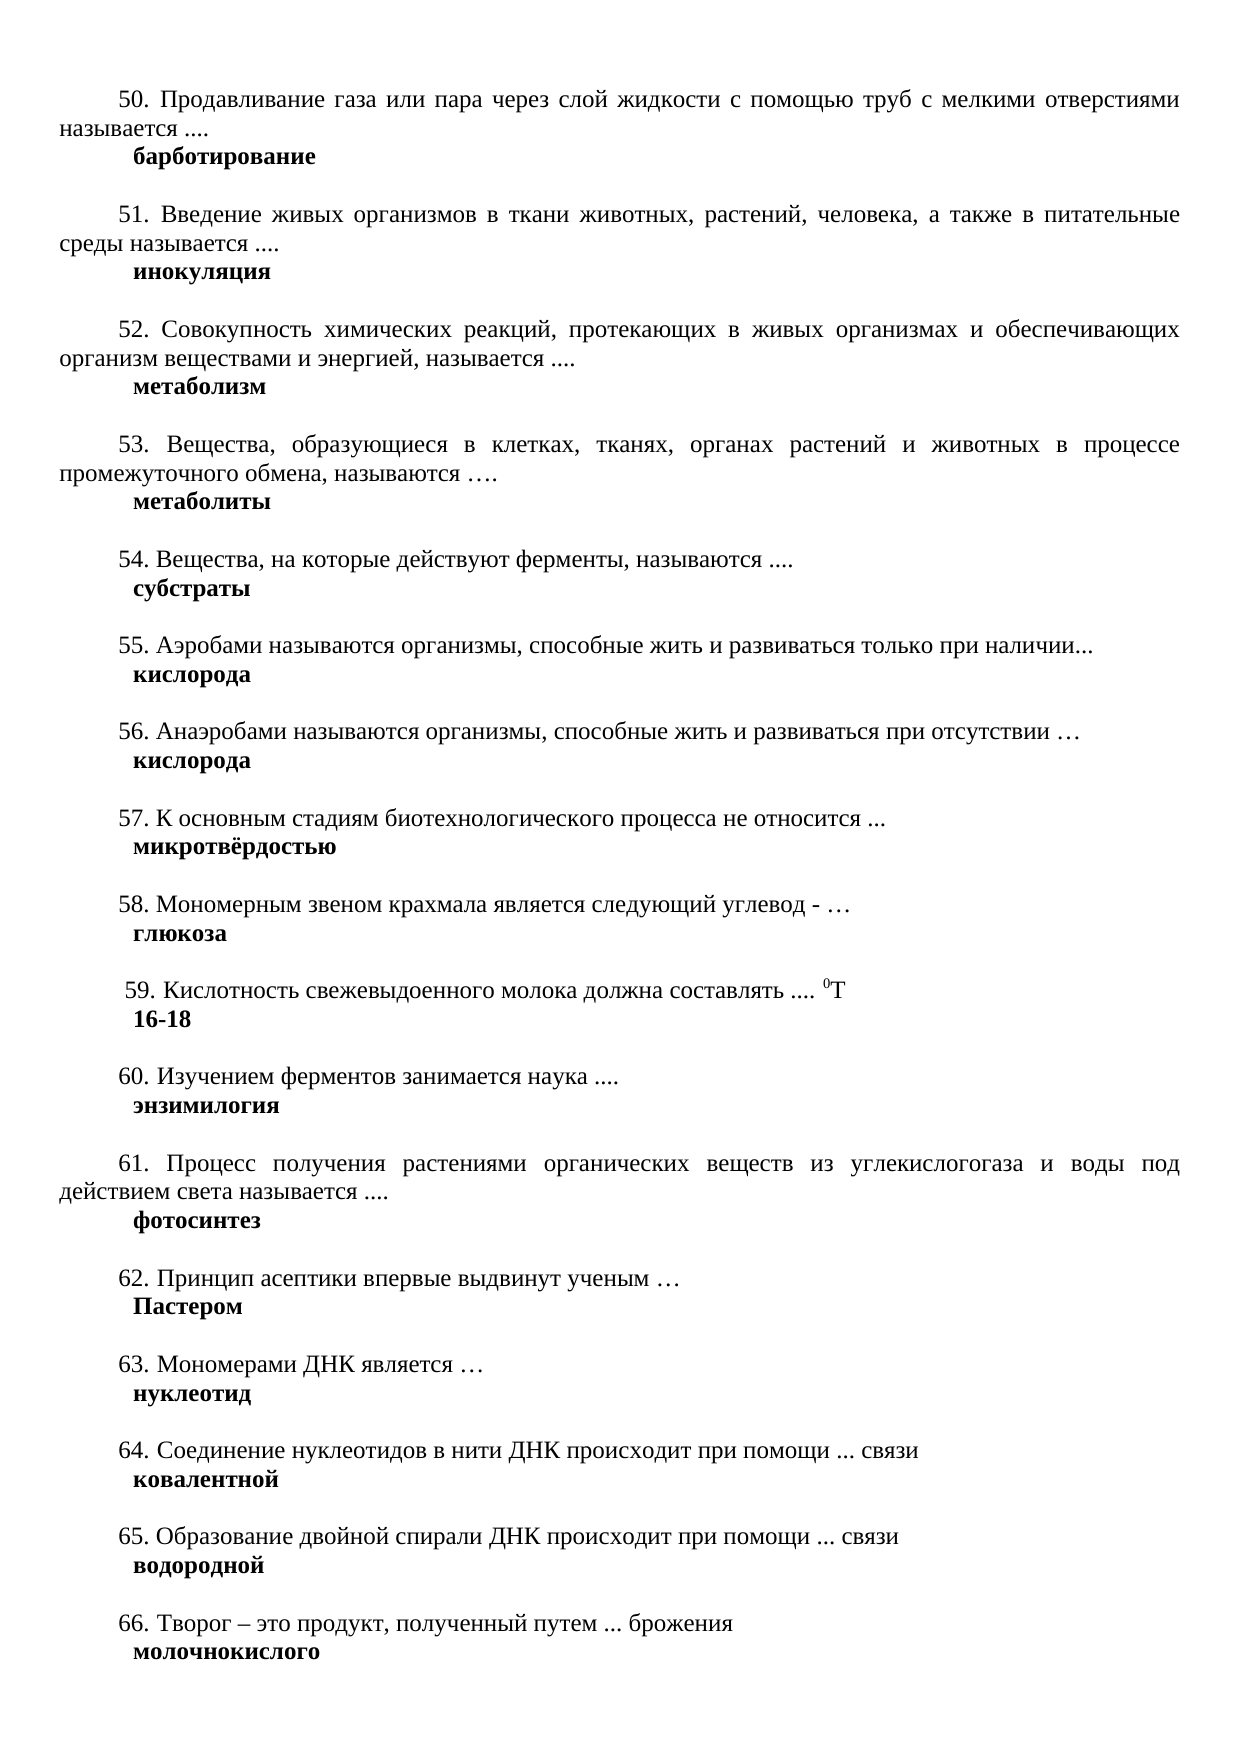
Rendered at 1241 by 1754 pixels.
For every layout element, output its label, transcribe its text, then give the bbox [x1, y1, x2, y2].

text 58. Мономерным звеном крахмала является следующий углевод - … [59, 889, 1181, 918]
text барботирование [59, 141, 1181, 170]
text ковалентной [59, 1464, 1181, 1493]
text метаболиты [59, 486, 1181, 515]
text 62. Принцип асептики впервые выдвинут ученым … [59, 1263, 1181, 1291]
text 53. Вещества, образующиеся в клетках, тканях, органах растений и животных в процессе промежуточного обмена, называются …. [59, 429, 1181, 486]
text 16-18 [59, 1004, 1181, 1033]
text Пастером [59, 1291, 1181, 1320]
text субстраты [59, 573, 1181, 601]
text водородной [59, 1550, 1181, 1579]
text фотосинтез [59, 1205, 1181, 1234]
text кислорода [59, 659, 1181, 688]
text глюкоза [59, 918, 1181, 946]
text 60. Изучением ферментов занимается наука .... [59, 1061, 1181, 1090]
text кислорода [59, 745, 1181, 774]
text 56. Анаэробами называются организмы, способные жить и развиваться при отсутствии … [59, 716, 1181, 745]
text 51. Введение живых организмов в ткани животных, растений, человека, а также в питательные среды называется .... [59, 199, 1181, 256]
text 59. Кислотность свежевыдоенного молока должна составлять .... 0Т [59, 975, 1181, 1004]
text 61. Процесс получения растениями органических веществ из углекислогогаза и воды под действием света называется .... [59, 1148, 1181, 1205]
text микротвёрдостью [59, 831, 1181, 860]
text метаболизм [59, 371, 1181, 400]
text 64. Соединение нуклеотидов в нити ДНК происходит при помощи ... связи [59, 1435, 1181, 1464]
text 66. Творог – это продукт, полученный путем ... брожения [59, 1608, 1181, 1636]
text 50. Продавливание газа или пара через слой жидкости с помощью труб с мелкими отверстиями называется .... [59, 84, 1181, 141]
text нуклеотид [59, 1378, 1181, 1406]
text 54. Вещества, на которые действуют ферменты, называются .... [59, 544, 1181, 573]
text 63. Мономерами ДНК является … [59, 1349, 1181, 1378]
text энзимилогия [59, 1090, 1181, 1119]
text инокуляция [59, 256, 1181, 285]
text 57. К основным стадиям биотехнологического процесса не относится ... [59, 803, 1181, 831]
text 52. Совокупность химических реакций, протекающих в живых организмах и обеспечивающих организм веществами и энергией, называется .... [59, 314, 1181, 371]
text молочнокислого [59, 1636, 1181, 1665]
text 55. Аэробами называются организмы, способные жить и развиваться только при наличии... [59, 630, 1181, 659]
text 65. Образование двойной спирали ДНК происходит при помощи ... связи [59, 1521, 1181, 1550]
